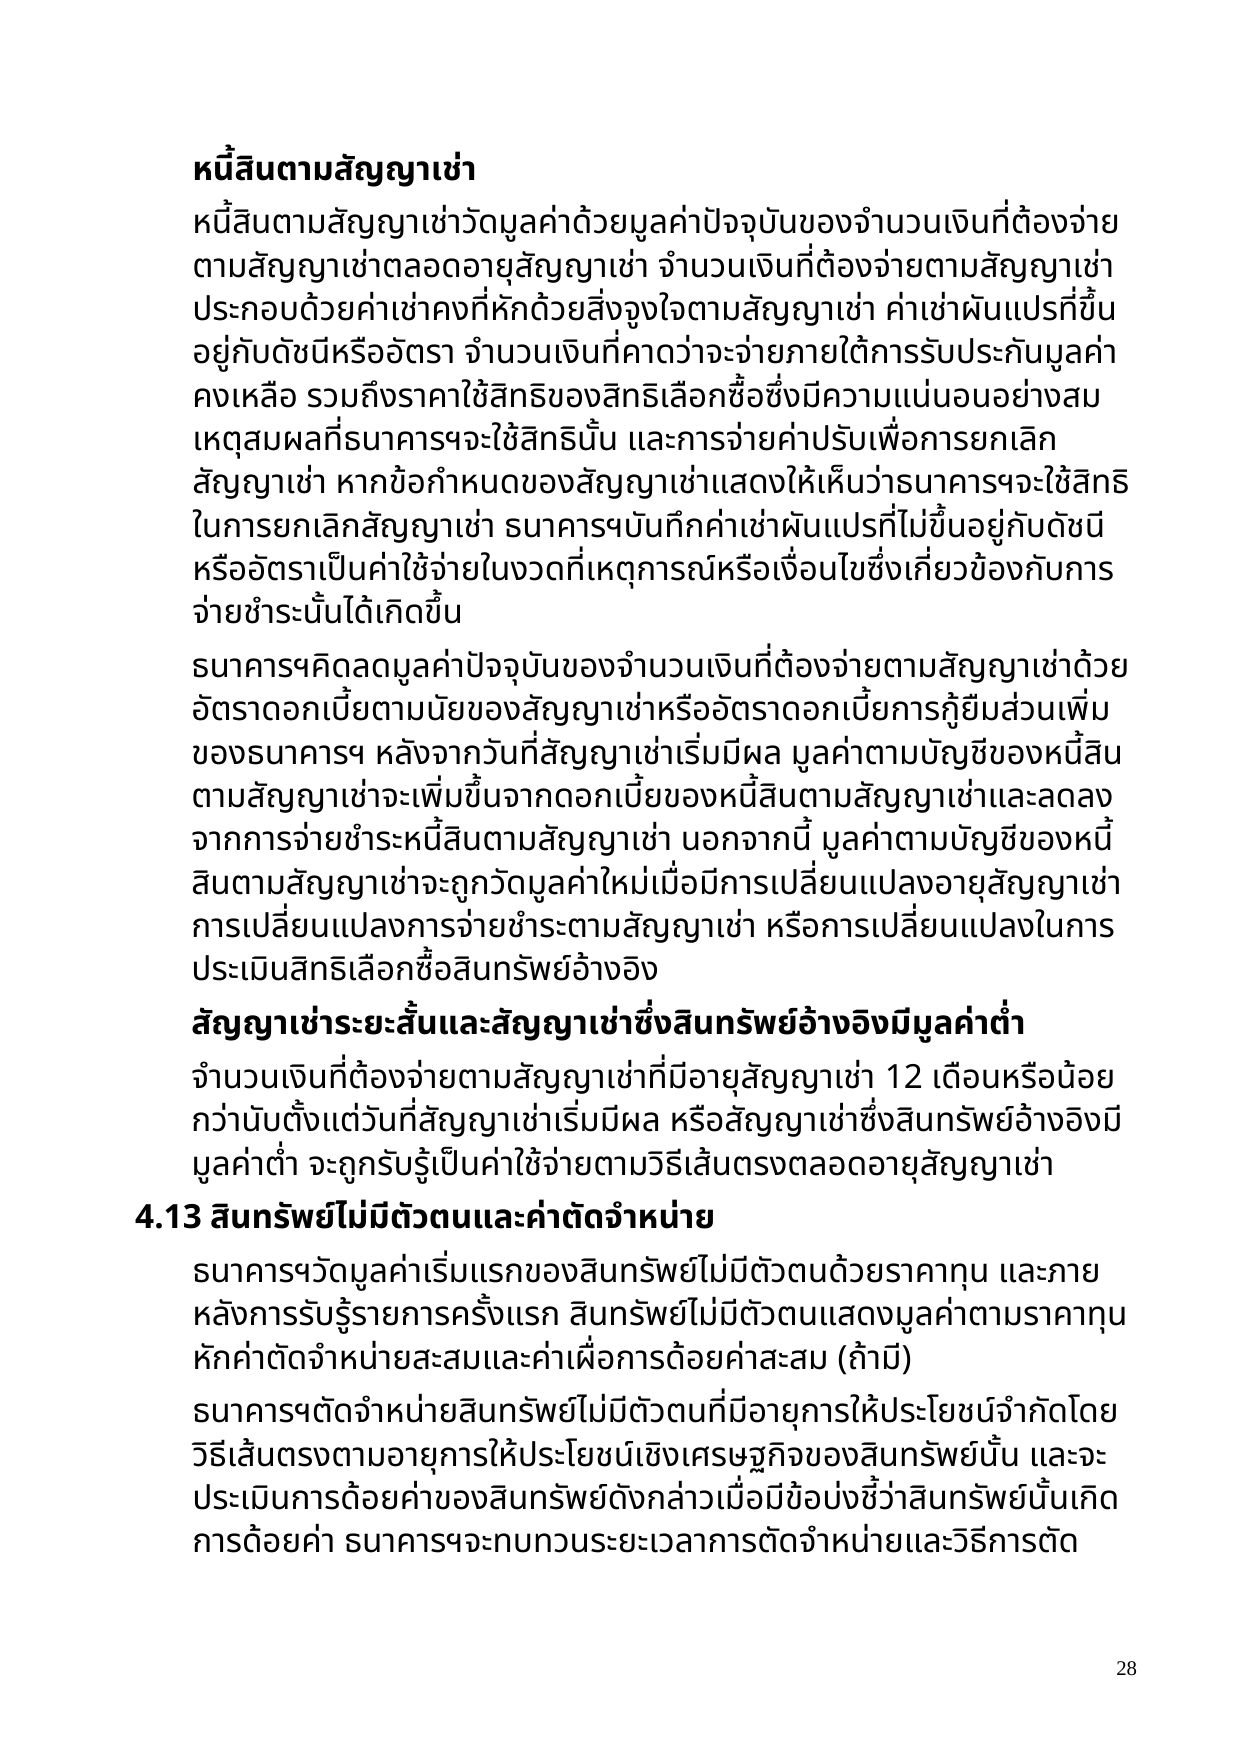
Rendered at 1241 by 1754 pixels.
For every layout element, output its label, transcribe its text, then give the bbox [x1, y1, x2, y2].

text หนี้สินตามสัญญาเช่า [192, 145, 1137, 189]
text หนี้สินตามสัญญาเช่าวัดมูลค่าด้วยมูลค่าปัจจุบันของจำนวนเงินที่ต้องจ่ายตามสัญญาเช่าตลอดอายุสัญญาเช่า จำนวนเงินที่ต้องจ่ายตามสัญญาเช่าประกอบด้วยค่าเช่าคงที่หักด้วยสิ่งจูงใจตามสัญญาเช่า ค่าเช่าผันแปรที่ขึ้นอยู่กับดัชนีหรืออัตรา จำนวนเงินที่คาดว่าจะจ่ายภายใต้การรับประกันมูลค่าคงเหลือ รวมถึงราคาใช้สิทธิของสิทธิเลือกซื้อซึ่งมีความแน่นอนอย่างสมเหตุสมผลที่ธนาคารฯจะใช้สิทธินั้น และการจ่ายค่าปรับเพื่อการยกเลิกสัญญาเช่า หากข้อกำหนดของสัญญาเช่าแสดงให้เห็นว่าธนาคารฯจะใช้สิทธิในการยกเลิกสัญญาเช่า ธนาคารฯบันทึกค่าเช่าผันแปรที่ไม่ขึ้นอยู่กับดัชนีหรืออัตราเป็นค่าใช้จ่ายในงวดที่เหตุการณ์หรือเงื่อนไขซึ่งเกี่ยวข้องกับการจ่ายชำระนั้นได้เกิดขึ้น [192, 199, 1137, 632]
text จำนวนเงินที่ต้องจ่ายตามสัญญาเช่าที่มีอายุสัญญาเช่า 12 เดือนหรือน้อยกว่านับตั้งแต่วันที่สัญญาเช่าเริ่มมีผล หรือสัญญาเช่าซึ่งสินทรัพย์อ้างอิงมีมูลค่าต่ำ จะถูกรับรู้เป็นค่าใช้จ่ายตามวิธีเส้นตรงตลอดอายุสัญญาเช่า [191, 1054, 1137, 1184]
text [192, 1388, 1137, 1562]
text 4.13 สินทรัพย์ไม่มีตัวตนและค่าตัดจำหน่าย [135, 1194, 1137, 1237]
text ธนาคารฯวัดมูลค่าเริ่มแรกของสินทรัพย์ไม่มีตัวตนด้วยราคาทุน และภายหลังการรับรู้รายการครั้งแรก สินทรัพย์ไม่มีตัวตนแสดงมูลค่าตามราคาทุนหักค่าตัดจำหน่ายสะสมและค่าเผื่อการด้อยค่าสะสม (ถ้ามี) [135, 1248, 1137, 1378]
text สัญญาเช่าระยะสั้นและสัญญาเช่าซึ่งสินทรัพย์อ้างอิงมีมูลค่าต่ำ [135, 1000, 1137, 1043]
text ธนาคารฯคิดลดมูลค่าปัจจุบันของจำนวนเงินที่ต้องจ่ายตามสัญญาเช่าด้วยอัตราดอกเบี้ยตามนัยของสัญญาเช่าหรืออัตราดอกเบี้ยการกู้ยืมส่วนเพิ่มของธนาคารฯ หลังจากวันที่สัญญาเช่าเริ่มมีผล มูลค่าตามบัญชีของหนี้สินตามสัญญาเช่าจะเพิ่มขึ้นจากดอกเบี้ยของหนี้สินตามสัญญาเช่าและลดลงจากการจ่ายชำระหนี้สินตามสัญญาเช่า นอกจากนี้ มูลค่าตามบัญชีของหนี้สินตามสัญญาเช่าจะถูกวัดมูลค่าใหม่เมื่อมีการเปลี่ยนแปลงอายุสัญญาเช่า การเปลี่ยนแปลงการจ่ายชำระตามสัญญาเช่า หรือการเปลี่ยนแปลงในการประเมินสิทธิเลือกซื้อสินทรัพย์อ้างอิง [191, 643, 1137, 989]
